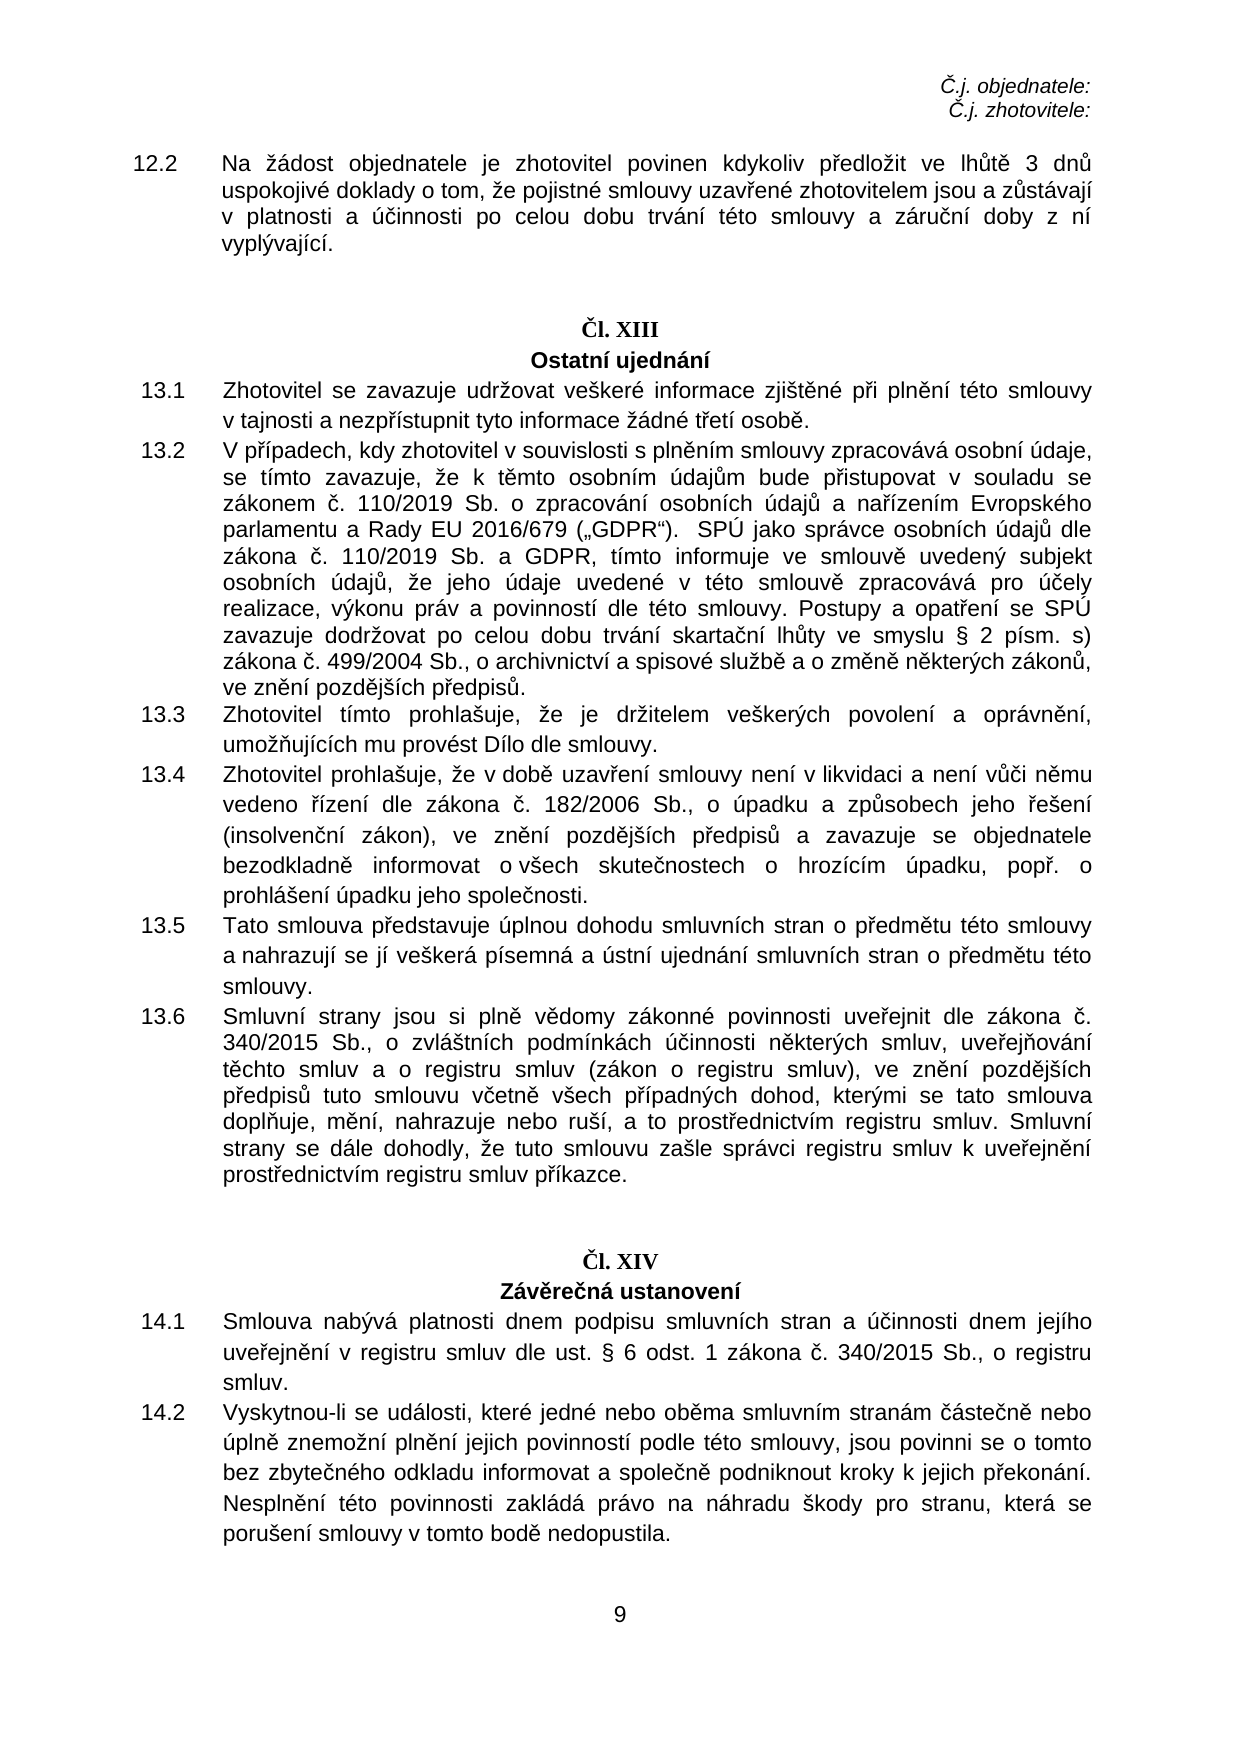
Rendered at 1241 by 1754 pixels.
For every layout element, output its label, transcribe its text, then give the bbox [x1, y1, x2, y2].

list Zhotovitel prohlašuje, že v době uzavření smlouvy není v likvidaci a není vůči němu vedeno řízení dle zákona č. 182/2006 Sb., o úpadku a způsobech jeho řešení (insolvenční zákon), ve znění pozdějších předpisů a zavazuje se objednatele bezodkladně informovat o všech skutečnostech o hrozícím úpadku, popř. o prohlášení úpadku jeho společnosti. [185, 761, 1093, 908]
list Tato smlouva představuje úplnou dohodu smluvních stran o předmětu této smlouvy a nahrazují se jí veškerá písemná a ústní ujednání smluvních stran o předmětu této smlouvy. [185, 912, 1093, 999]
list V případech, kdy zhotovitel v souvislosti s plněním smlouvy zpracovává osobní údaje, se tímto zavazuje, že k těmto osobním údajům bude přistupovat v souladu se zákonem č. 110/2019 Sb. o zpracování osobních údajů a nařízením Evropského parlamentu a Rady EU 2016/679 („GDPR“). SPÚ jako správce osobních údajů dle zákona č. 110/2019 Sb. a GDPR, tímto informuje ve smlouvě uvedený subjekt osobních údajů, že jeho údaje uvedené v této smlouvě zpracovává pro účely realizace, výkonu práv a povinností dle této smlouvy. Postupy a opatření se SPÚ zavazuje dodržovat po celou dobu trvání skartační lhůty ve smyslu § 2 písm. s) zákona č. 499/2004 Sb., o archivnictví a spisové službě a o změně některých zákonů, ve znění pozdějších předpisů. [185, 437, 1093, 701]
list Smluvní strany jsou si plně vědomy zákonné povinnosti uveřejnit dle zákona č. 340/2015 Sb., o zvláštních podmínkách účinnosti některých smluv, uveřejňování těchto smluv a o registru smluv (zákon o registru smluv), ve znění pozdějších předpisů tuto smlouvu včetně všech případných dohod, kterými se tato smlouva doplňuje, mění, nahrazuje nebo ruší, a to prostřednictvím registru smluv. Smluvní strany se dále dohodly, že tuto smlouvu zašle správci registru smluv k uveřejnění prostřednictvím registru smluv příkazce. [185, 1003, 1093, 1187]
list Zhotovitel se zavazuje udržovat veškeré informace zjištěné při plnění této smlouvy v tajnosti a nezpřístupnit tyto informace žádné třetí osobě. [185, 377, 1093, 433]
list Ostatní ujednání [148, 316, 1093, 373]
list Zhotovitel tímto prohlašuje, že je držitelem veškerých povolení a oprávnění, umožňujících mu provést Dílo dle smlouvy. [185, 701, 1093, 757]
list Závěrečná ustanovení [148, 1248, 1093, 1304]
list Vyskytnou-li se události, které jedné nebo oběma smluvním stranám částečně nebo úplně znemožní plnění jejich povinností podle této smlouvy, jsou povinni se o tomto bez zbytečného odkladu informovat a společně podniknout kroky k jejich překonání. Nesplnění této povinnosti zakládá právo na náhradu škody pro stranu, která se porušení smlouvy v tomto bodě nedopustila. [185, 1399, 1093, 1546]
list Na žádost objednatele je zhotovitel povinen kdykoliv předložit ve lhůtě 3 dnů uspokojivé doklady o tom, že pojistné smlouvy uzavřené zhotovitelem jsou a zůstávají v platnosti a účinnosti po celou dobu trvání této smlouvy a záruční doby z ní vyplývající. [177, 150, 1093, 256]
list Smlouva nabývá platnosti dnem podpisu smluvních stran a účinnosti dnem jejího uveřejnění v registru smluv dle ust. § 6 odst. 1 zákona č. 340/2015 Sb., o registru smluv. [185, 1308, 1093, 1395]
